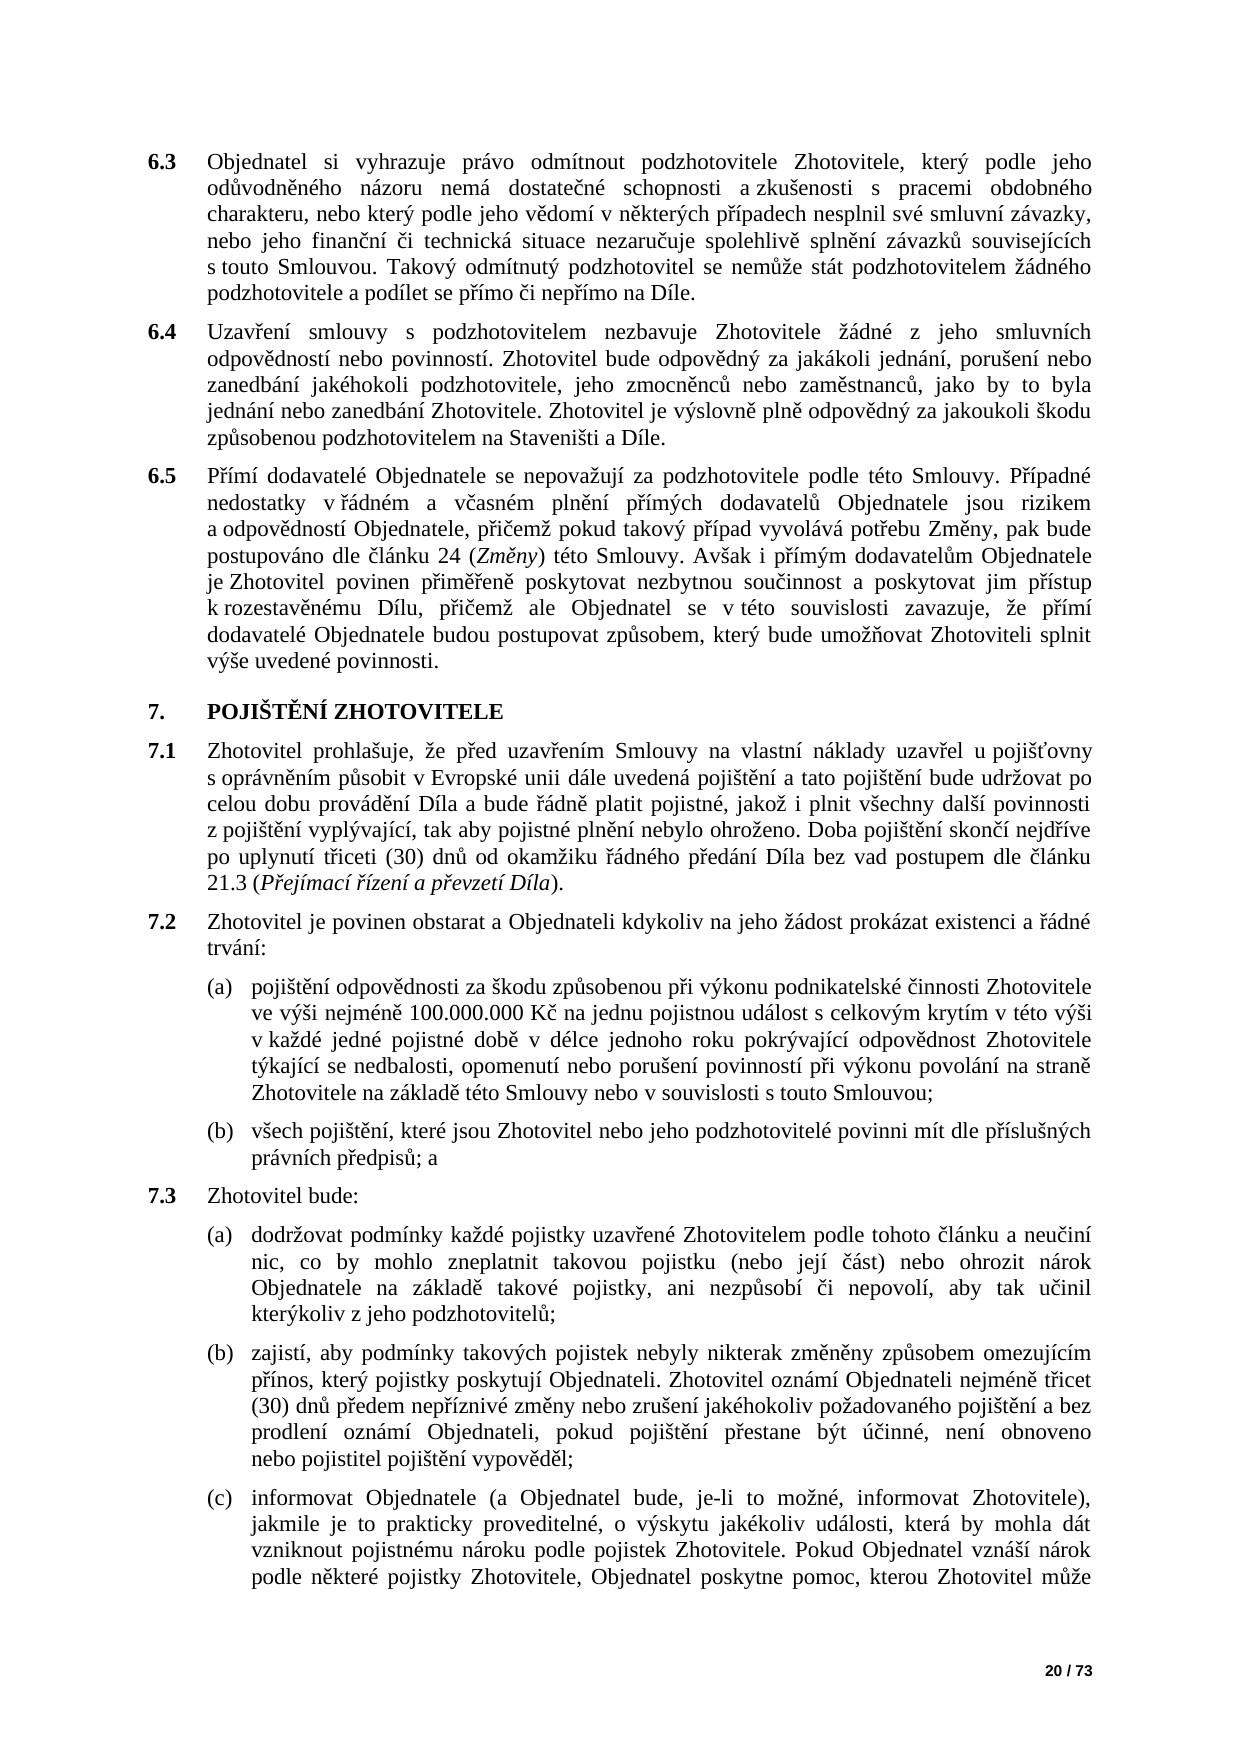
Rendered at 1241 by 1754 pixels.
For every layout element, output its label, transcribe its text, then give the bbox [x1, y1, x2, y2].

text Zhotovitel bude: [148, 1183, 1092, 1209]
text Objednatel si vyhrazuje právo odmítnout podzhotovitele Zhotovitele, který podle jeho odůvodněného názoru nemá dostatečné schopnosti a zkušenosti s pracemi obdobného charakteru, nebo který podle jeho vědomí v některých případech nesplnil své smluvní závazky, nebo jeho finanční či technická situace nezaručuje spolehlivě splnění závazků souvisejících s touto Smlouvou. Takový odmítnutý podzhotovitel se nemůže stát podzhotovitelem žádného podzhotovitele a podílet se přímo či nepřímo na Díle. [148, 148, 1092, 306]
text pojištění odpovědnosti za škodu způsobenou při výkonu podnikatelské činnosti Zhotovitele ve výši nejméně 100.000.000 Kč na jednu pojistnou událost s celkovým krytím v této výši v každé jedné pojistné době v délce jednoho roku pokrývající odpovědnost Zhotovitele týkající se nedbalosti, opomenutí nebo porušení povinností při výkonu povolání na straně Zhotovitele na základě této Smlouvy nebo v souvislosti s touto Smlouvou; [207, 973, 1092, 1105]
text zajistí, aby podmínky takových pojistek nebyly nikterak změněny způsobem omezujícím přínos, který pojistky poskytují Objednateli. Zhotovitel oznámí Objednateli nejméně třicet (30) dnů předem nepříznivé změny nebo zrušení jakéhokoliv požadovaného pojištění a bez prodlení oznámí Objednateli, pokud pojištění přestane být účinné, není obnoveno nebo pojistitel pojištění vypověděl; [207, 1339, 1092, 1471]
text Zhotovitel je povinen obstarat a Objednateli kdykoliv na jeho žádost prokázat existenci a řádné trvání: [148, 908, 1092, 961]
text Zhotovitel prohlašuje, že před uzavřením Smlouvy na vlastní náklady uzavřel u pojišťovny s oprávněním působit v Evropské unii dále uvedená pojištění a tato pojištění bude udržovat po celou dobu provádění Díla a bude řádně platit pojistné, jakož i plnit všechny další povinnosti z pojištění vyplývající, tak aby pojistné plnění nebylo ohroženo. Doba pojištění skončí nejdříve po uplynutí třiceti (30) dnů od okamžiku řádného předání Díla bez vad postupem dle článku 21.3 (Přejímací řízení a převzetí Díla). [148, 737, 1092, 895]
text dodržovat podmínky každé pojistky uzavřené Zhotovitelem podle tohoto článku a neučiní nic, co by mohlo zneplatnit takovou pojistku (nebo její část) nebo ohrozit nárok Objednatele na základě takové pojistky, ani nezpůsobí či nepovolí, aby tak učinil kterýkoliv z jeho podzhotovitelů; [207, 1221, 1092, 1327]
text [207, 1484, 1092, 1589]
subtitle Pojištění Zhotovitele [148, 698, 1092, 725]
text všech pojištění, které jsou Zhotovitel nebo jeho podzhotovitelé povinni mít dle příslušných právních předpisů; a [207, 1117, 1092, 1170]
text Uzavření smlouvy s podzhotovitelem nezbavuje Zhotovitele žádné z jeho smluvních odpovědností nebo povinností. Zhotovitel bude odpovědný za jakákoli jednání, porušení nebo zanedbání jakéhokoli podzhotovitele, jeho zmocněnců nebo zaměstnanců, jako by to byla jednání nebo zanedbání Zhotovitele. Zhotovitel je výslovně plně odpovědný za jakoukoli škodu způsobenou podzhotovitelem na Staveništi a Díle. [148, 318, 1092, 450]
text Přímí dodavatelé Objednatele se nepovažují za podzhotovitele podle této Smlouvy. Případné nedostatky v řádném a včasném plnění přímých dodavatelů Objednatele jsou rizikem a odpovědností Objednatele, přičemž pokud takový případ vyvolává potřebu Změny, pak bude postupováno dle článku 24 (Změny) této Smlouvy. Avšak i přímým dodavatelům Objednatele je Zhotovitel povinen přiměřeně poskytovat nezbytnou součinnost a poskytovat jim přístup k rozestavěnému Dílu, přičemž ale Objednatel se v této souvislosti zavazuje, že přímí dodavatelé Objednatele budou postupovat způsobem, který bude umožňovat Zhotoviteli splnit výše uvedené povinnosti. [148, 463, 1092, 673]
